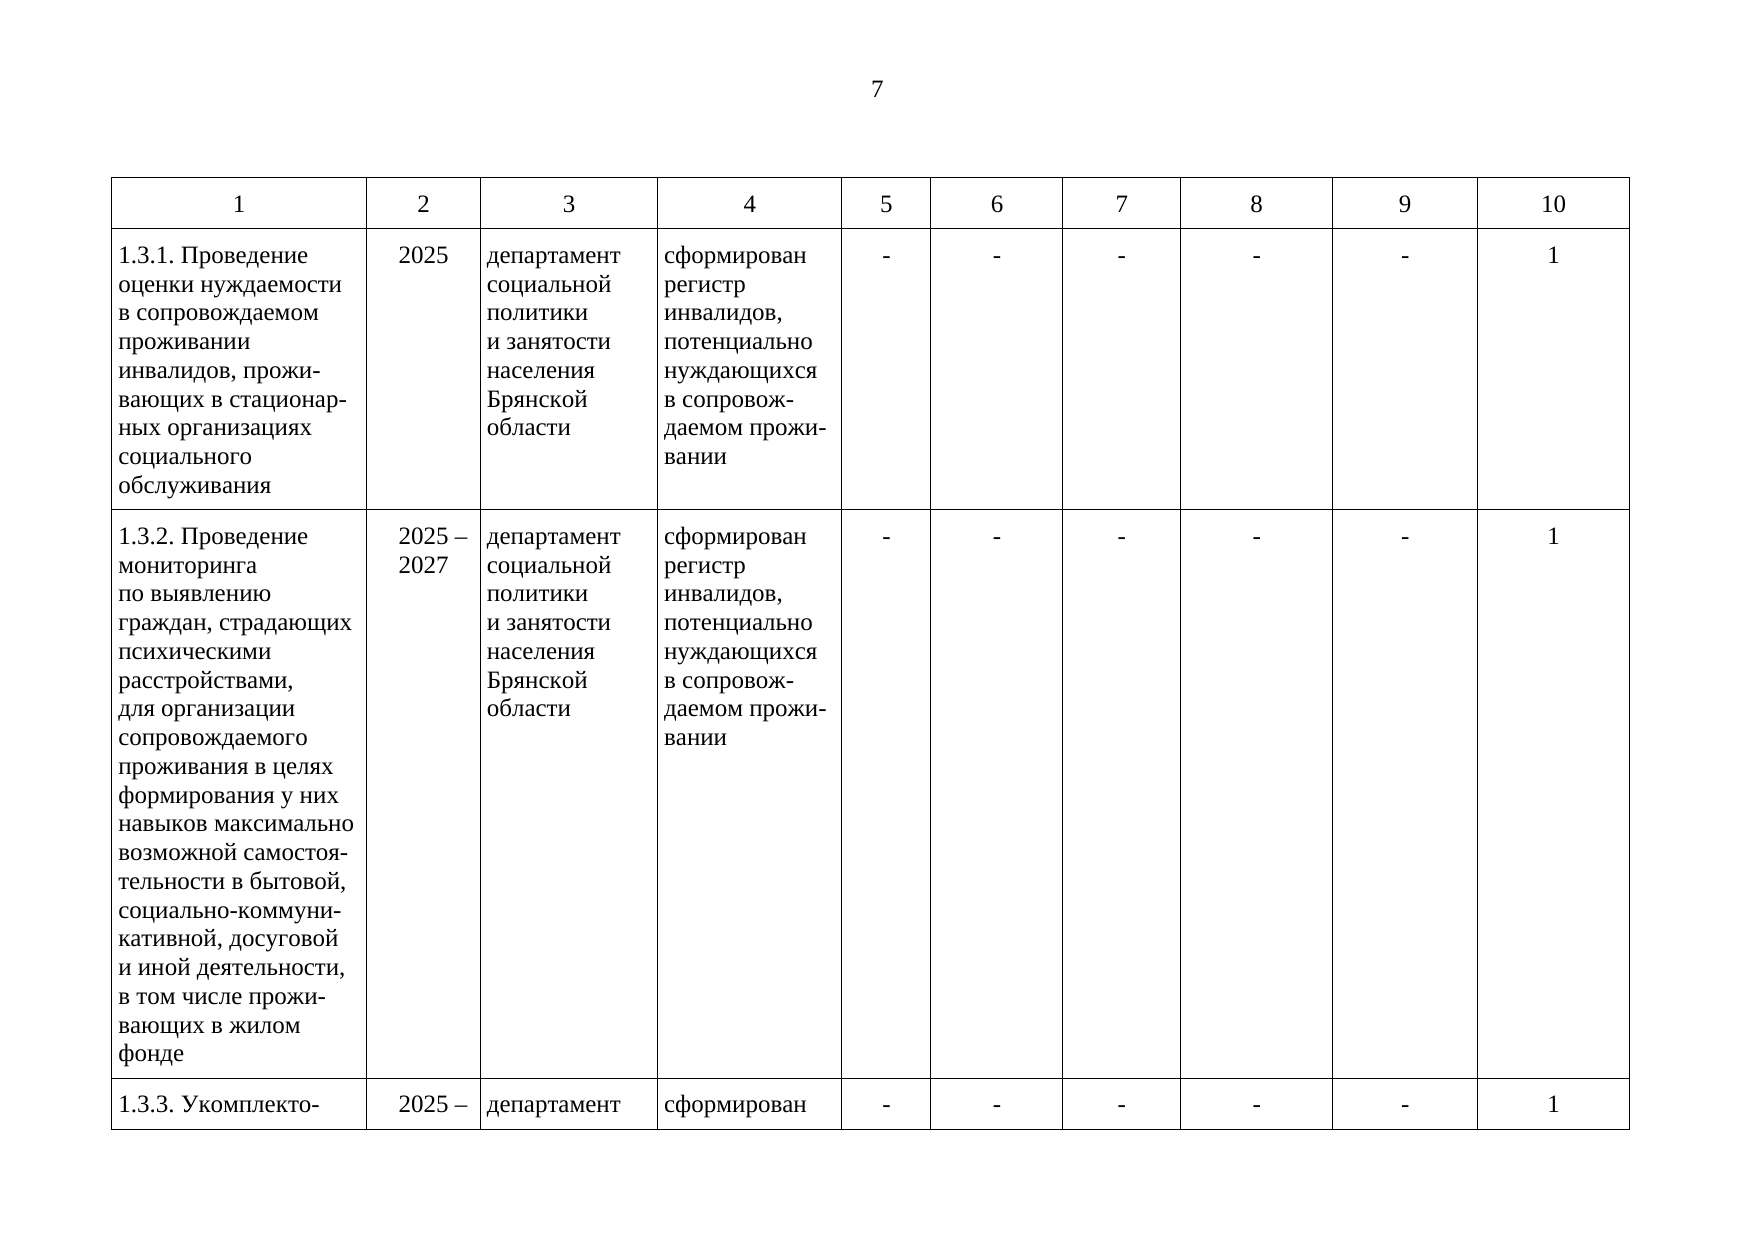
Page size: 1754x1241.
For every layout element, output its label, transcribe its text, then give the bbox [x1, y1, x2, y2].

table_cell - [842, 510, 930, 1078]
table_cell сформирован регистр инвалидов, потенциально нуждающихся в сопровож-даемом прожи-вании [658, 510, 841, 1078]
table_cell 1.3.2. Проведение мониторинга по выявлению граждан, страдающих психическими расстройствами, для организации сопровождаемого проживания в целях формирования у них навыков максимально возможной самостоя-тельности в бытовой, социально-коммуни-кативной, досуговой и иной деятельности, в том числе прожи-вающих в жилом фонде [112, 510, 366, 1078]
table_cell - [1063, 1079, 1180, 1129]
table_cell 1 [1478, 1079, 1629, 1129]
table_cell - [1063, 229, 1180, 509]
table_cell - [1333, 510, 1477, 1078]
table_cell 2025 [367, 229, 480, 509]
table_header 3 [481, 178, 657, 228]
table_cell - [842, 1079, 930, 1129]
table_cell департамент социальной политики и занятости населения Брянской области [481, 229, 657, 509]
table_cell - [931, 1079, 1062, 1129]
table_header 6 [931, 178, 1062, 228]
table_cell департамент социальной политики и занятости населения Брянской области [481, 510, 657, 1078]
table_header 9 [1333, 178, 1477, 228]
table_cell 2025 –2027 [367, 510, 480, 1078]
table_cell 1.3.1. Проведение оценки нуждаемости в сопровождаемом проживании инвалидов, прожи-вающих в стационар-ных организациях социального обслуживания [112, 229, 366, 509]
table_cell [481, 1079, 657, 1129]
table_cell - [1333, 229, 1477, 509]
table_header 8 [1181, 178, 1332, 228]
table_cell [658, 1079, 841, 1129]
table_header 7 [1063, 178, 1180, 228]
table_cell 1 [1478, 229, 1629, 509]
table_header 1 [112, 178, 366, 228]
table_cell - [842, 229, 930, 509]
table_cell сформирован регистр инвалидов, потенциально нуждающихся в сопровож-даемом прожи-вании [658, 229, 841, 509]
table_header 10 [1478, 178, 1629, 228]
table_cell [112, 1079, 366, 1129]
table_cell - [1181, 1079, 1332, 1129]
table_cell - [1181, 510, 1332, 1078]
table_header 4 [658, 178, 841, 228]
table_cell - [1063, 510, 1180, 1078]
table_cell - [1181, 229, 1332, 509]
table_cell 1 [1478, 510, 1629, 1078]
table_header 5 [842, 178, 930, 228]
table_cell 2025 –2027 [367, 1079, 480, 1129]
table_cell - [931, 229, 1062, 509]
table_header 2 [367, 178, 480, 228]
table_cell - [1333, 1079, 1477, 1129]
table_cell - [931, 510, 1062, 1078]
